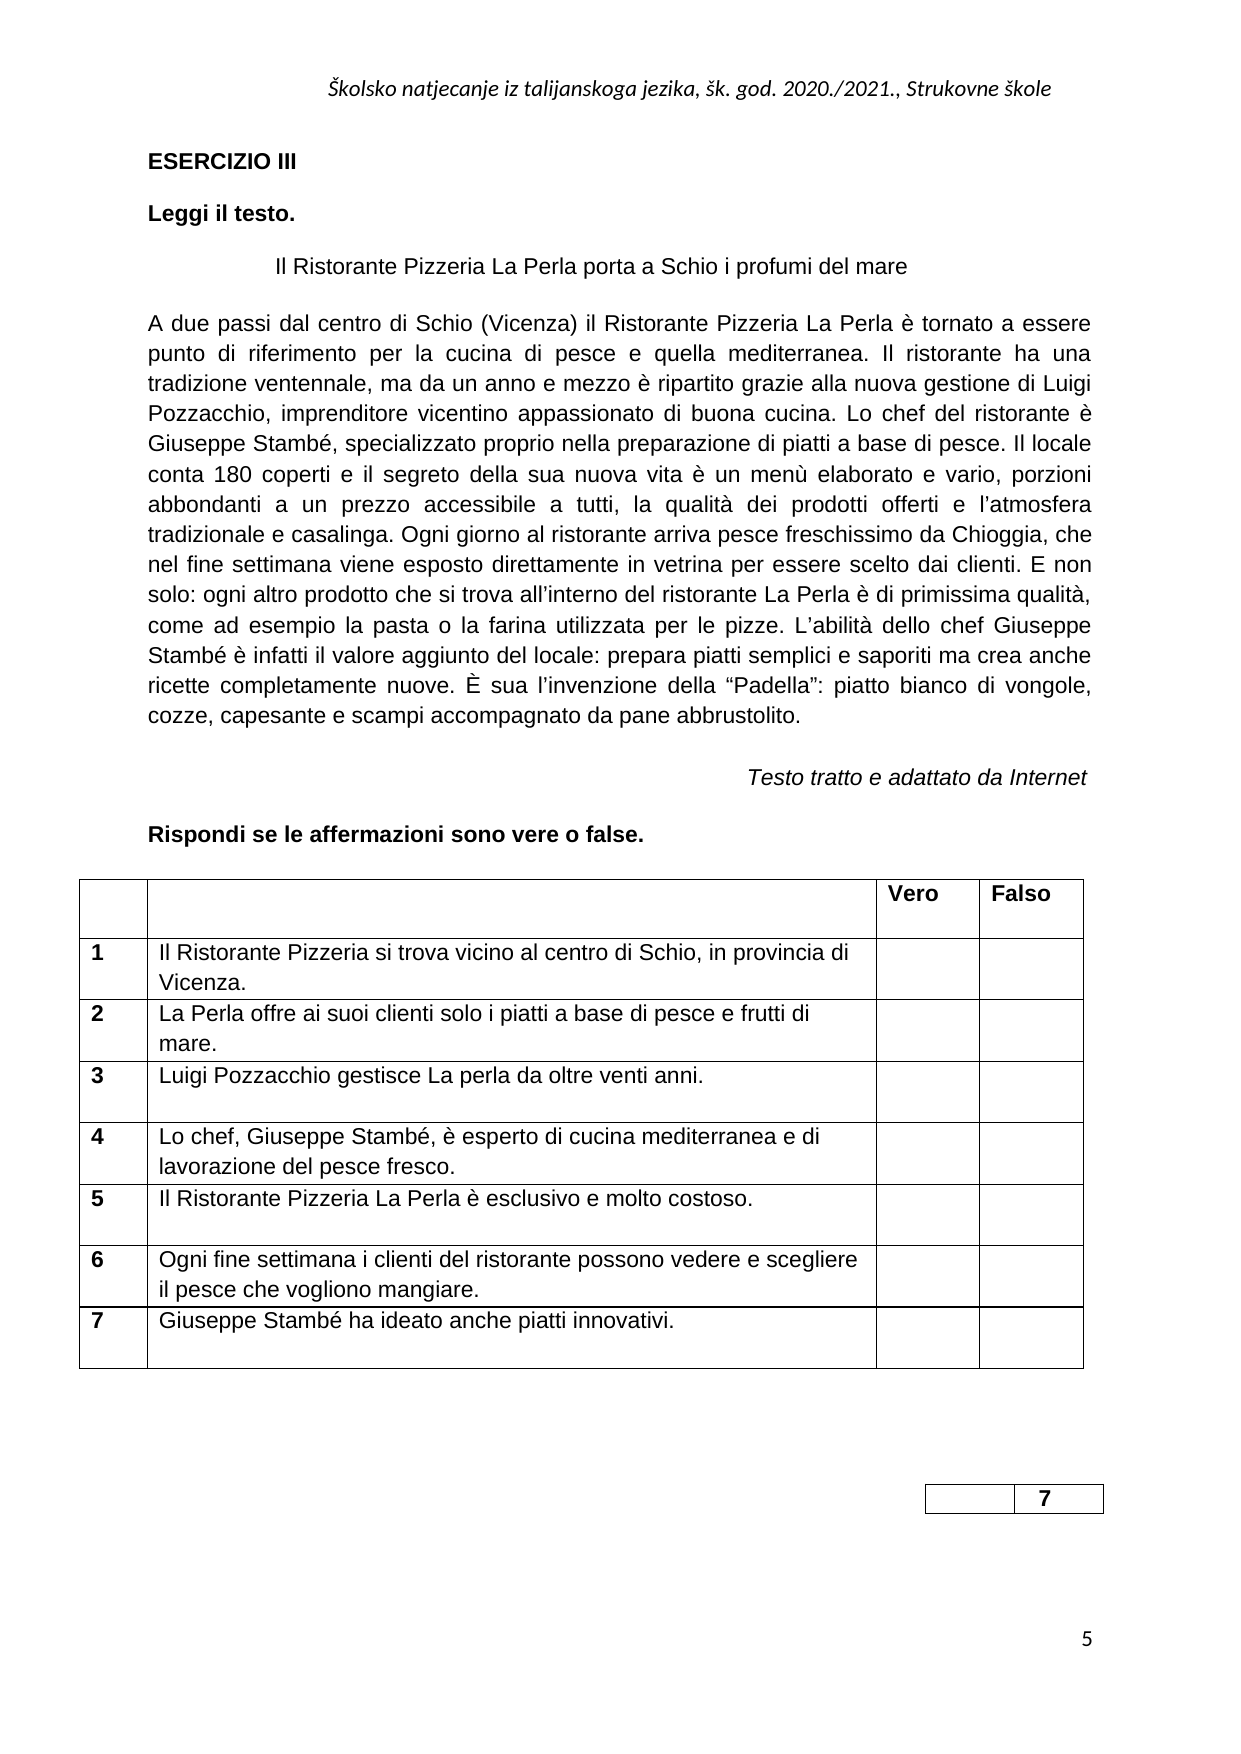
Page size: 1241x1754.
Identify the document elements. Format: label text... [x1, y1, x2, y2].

table_cell Il Ristorante Pizzeria si trova vicino al centro di Schio, in provincia di Vicenza. [148, 939, 876, 999]
table_cell Lo chef, Giuseppe Stambé, è esperto di cucina mediterranea e di lavorazione del pesce fresco. [148, 1123, 876, 1183]
table_cell [877, 1123, 979, 1183]
table_cell Giuseppe Stambé ha ideato anche piatti innovativi. [148, 1308, 876, 1368]
table_cell [877, 1000, 979, 1061]
text ESERCIZIO III [148, 148, 1093, 174]
table_cell [980, 1185, 1083, 1245]
table_header [148, 880, 876, 938]
text Il Ristorante Pizzeria La Perla porta a Schio i profumi del mare [148, 253, 1093, 279]
table_cell 6 [80, 1246, 147, 1306]
table_cell [877, 1185, 979, 1245]
table_cell [980, 1000, 1083, 1061]
table_header Falso [980, 880, 1083, 938]
table_cell [980, 1062, 1083, 1122]
text Testo tratto e adattato da Internet [148, 764, 1093, 790]
table_cell 4 [80, 1123, 147, 1183]
table_header 7 [1015, 1485, 1103, 1513]
table_header [926, 1485, 1014, 1513]
text Rispondi se le affermazioni sono vere o false. [148, 821, 1093, 848]
table_cell 5 [80, 1185, 147, 1245]
text Leggi il testo. [148, 200, 1093, 227]
table_cell [980, 939, 1083, 999]
table_cell 2 [80, 1000, 147, 1061]
table_cell [877, 939, 979, 999]
table_header [80, 880, 147, 938]
table_cell 7 [80, 1308, 147, 1368]
table_cell [980, 1123, 1083, 1183]
table_cell [877, 1246, 979, 1306]
table_cell [877, 1308, 979, 1368]
table_cell Ogni fine settimana i clienti del ristorante possono vedere e scegliere il pesce che vogliono mangiare. [148, 1246, 876, 1306]
table_cell [877, 1062, 979, 1122]
table_header Vero [877, 880, 979, 938]
table_cell [980, 1308, 1083, 1368]
table_cell Luigi Pozzacchio gestisce La perla da oltre venti anni. [148, 1062, 876, 1122]
table_cell 3 [80, 1062, 147, 1122]
table_cell [980, 1246, 1083, 1306]
text A due passi dal centro di Schio (Vicenza) il Ristorante Pizzeria La Perla è tornato a essere punto di riferimento per la cucina di pesce e quella mediterranea. Il ristorante ha una tradizione ventennale, ma da un anno e mezzo è ripartito grazie alla nuova gestione di Luigi Pozzacchio, imprenditore vicentino appassionato di buona cucina. Lo chef del ristorante è Giuseppe Stambé, specializzato proprio nella preparazione di piatti a base di pesce. Il locale conta 180 coperti e il segreto della sua nuova vita è un menù elaborato e vario, porzioni abbondanti a un prezzo accessibile a tutti, la qualità dei prodotti offerti e l’atmosfera tradizionale e casalinga. Ogni giorno al ristorante arriva pesce freschissimo da Chioggia, che nel fine settimana viene esposto direttamente in vetrina per essere scelto dai clienti. E non solo: ogni altro prodotto che si trova all’interno del ristorante La Perla è di primissima qualità, come ad esempio la pasta o la farina utilizzata per le pizze. L’abilità dello chef Giuseppe Stambé è infatti il valore aggiunto del locale: prepara piatti semplici e saporiti ma crea anche ricette completamente nuove. È sua l’invenzione della “Padella”: piatto bianco di vongole, cozze, capesante e scampi accompagnato da pane abbrustolito. [148, 309, 1093, 729]
table_cell 1 [80, 939, 147, 999]
table_cell La Perla offre ai suoi clienti solo i piatti a base di pesce e frutti di mare. [148, 1000, 876, 1061]
table_cell Il Ristorante Pizzeria La Perla è esclusivo e molto costoso. [148, 1185, 876, 1245]
